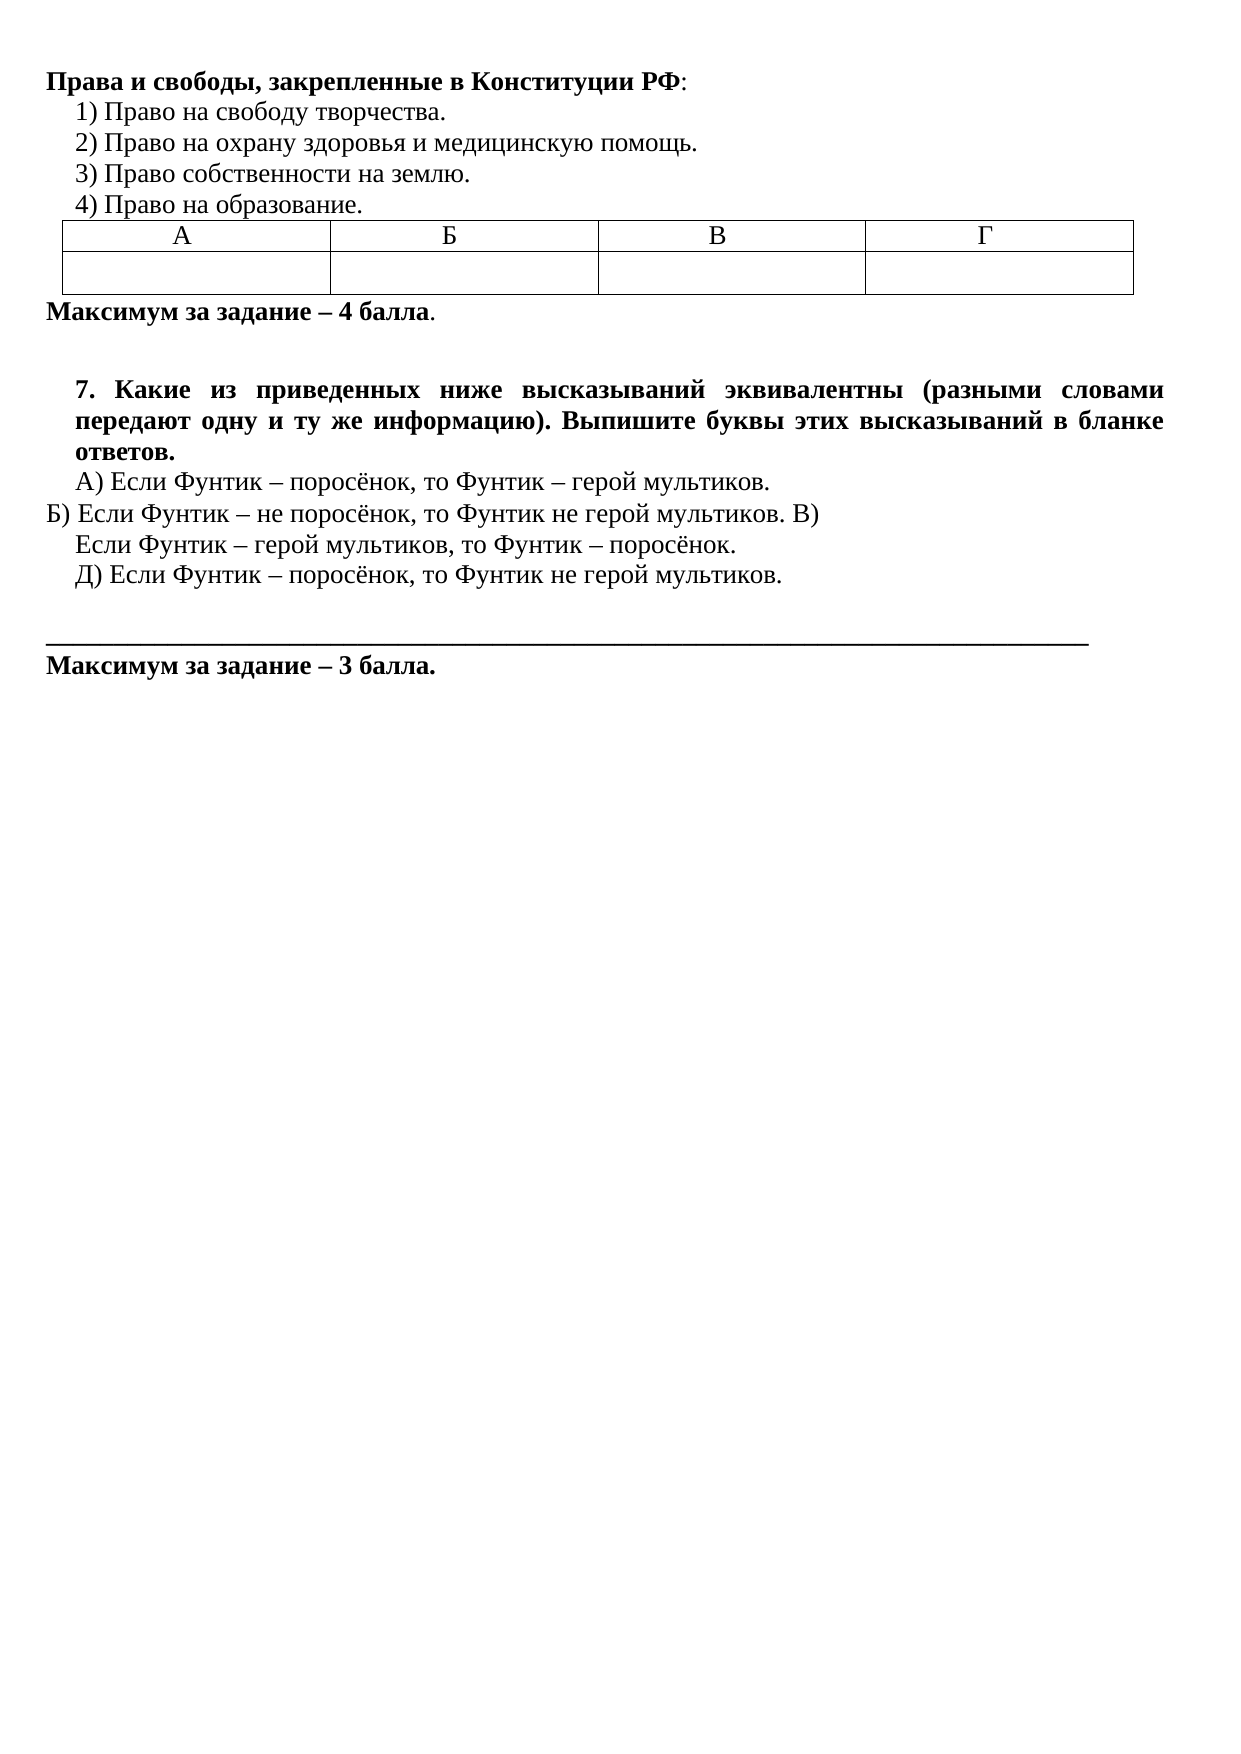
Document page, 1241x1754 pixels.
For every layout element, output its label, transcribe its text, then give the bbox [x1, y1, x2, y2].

list Право на образование. [75, 189, 1181, 220]
table_header Б [331, 221, 598, 251]
table_header А [63, 221, 330, 251]
text Б) Если Фунтик – не поросёнок, то Фунтик не герой мультиков. В) Если Фунтик – герой мультиков, то Фунтик – поросёнок. [46, 497, 835, 559]
list Право собственности на землю. [75, 158, 1181, 189]
text Максимум за задание – 4 балла. [46, 296, 1181, 327]
table_cell [331, 252, 598, 294]
text Права и свободы, закрепленные в Конституции РФ: [46, 64, 1181, 96]
list Право на свободу творчества. [75, 96, 1181, 127]
text Д) Если Фунтик – поросёнок, то Фунтик не герой мультиков. [75, 559, 1181, 590]
text А) Если Фунтик – поросёнок, то Фунтик – герой мультиков. [75, 466, 1181, 497]
list Право на охрану здоровья и медицинскую помощь. [75, 127, 1181, 158]
table_cell [599, 252, 865, 294]
table_cell [866, 252, 1133, 294]
text Максимум за задание – 3 балла. [46, 649, 1181, 680]
table_header Г [866, 221, 1133, 251]
table_header В [599, 221, 865, 251]
list Какие из приведенных ниже высказываний эквивалентны (разными словами передают одну и ту же информацию). Выпишите буквы этих высказываний в бланке ответов. [75, 373, 1165, 466]
table_cell [63, 252, 330, 294]
text _____________________________________________________________________________ [46, 617, 1181, 648]
